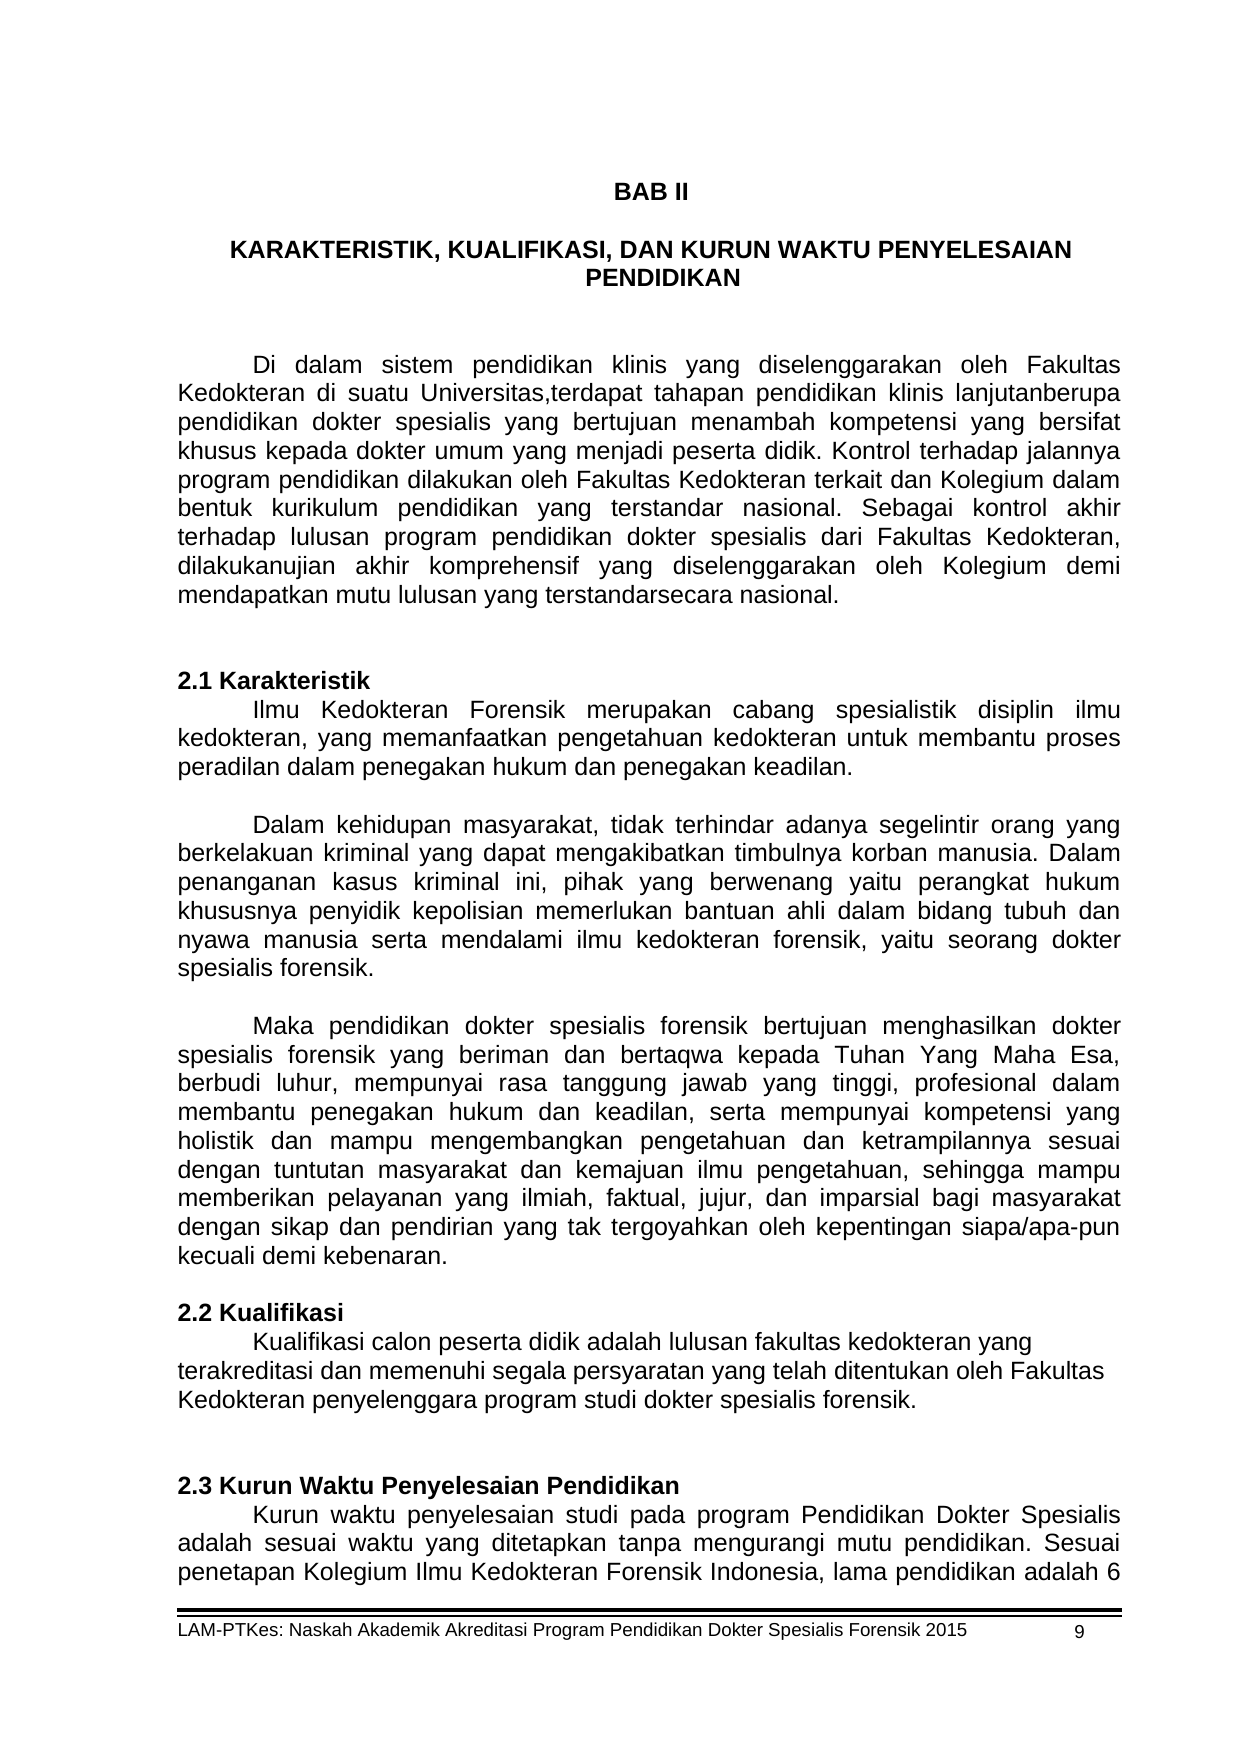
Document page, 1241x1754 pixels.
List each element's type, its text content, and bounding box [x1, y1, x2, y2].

text 2.1 Karakteristik [177, 666, 1122, 695]
text Dalam kehidupan masyarakat, tidak terhindar adanya segelintir orang yang berkelakuan kriminal yang dapat mengakibatkan timbulnya korban manusia. Dalam penanganan kasus kriminal ini, pihak yang berwenang yaitu perangkat hukum khususnya penyidik kepolisian memerlukan bantuan ahli dalam bidang tubuh dan nyawa manusia serta mendalami ilmu kedokteran forensik, yaitu seorang dokter spesialis forensik. [177, 810, 1122, 982]
text Di dalam sistem pendidikan klinis yang diselenggarakan oleh Fakultas Kedokteran di suatu Universitas,terdapat tahapan pendidikan klinis lanjutanberupa pendidikan dokter spesialis yang bertujuan menambah kompetensi yang bersifat khusus kepada dokter umum yang menjadi peserta didik. Kontrol terhadap jalannya program pendidikan dilakukan oleh Fakultas Kedokteran terkait dan Kolegium dalam bentuk kurikulum pendidikan yang terstandar nasional. Sebagai kontrol akhir terhadap lulusan program pendidikan dokter spesialis dari Fakultas Kedokteran, dilakukanujian akhir komprehensif yang diselenggarakan oleh Kolegium demi mendapatkan mutu lulusan yang terstandarsecara nasional. [177, 350, 1122, 608]
text BAB II [180, 177, 1122, 206]
text Ilmu Kedokteran Forensik merupakan cabang spesialistik disiplin ilmu kedokteran, yang memanfaatkan pengetahuan kedokteran untuk membantu proses peradilan dalam penegakan hukum dan penegakan keadilan. [177, 695, 1122, 781]
text Maka pendidikan dokter spesialis forensik bertujuan menghasilkan dokter spesialis forensik yang beriman dan bertaqwa kepada Tuhan Yang Maha Esa, berbudi luhur, mempunyai rasa tanggung jawab yang tinggi, profesional dalam membantu penegakan hukum dan keadilan, serta mempunyai kompetensi yang holistik dan mampu mengembangkan pengetahuan dan ketrampilannya sesuai dengan tuntutan masyarakat dan kemajuan ilmu pengetahuan, sehingga mampu memberikan pelayanan yang ilmiah, faktual, jujur, dan imparsial bagi masyarakat dengan sikap dan pendirian yang tak tergoyahkan oleh kepentingan siapa/apa-pun kecuali demi kebenaran. [177, 1011, 1122, 1270]
text 2.3 Kurun Waktu Penyelesaian Pendidikan [177, 1471, 1122, 1500]
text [177, 1500, 1122, 1586]
text 2.2 Kualifikasi [177, 1298, 1122, 1327]
list Kualifikasi calon peserta didik adalah lulusan fakultas kedokteran yang terakreditasi dan memenuhi segala persyaratan yang telah ditentukan oleh Fakultas Kedokteran penyelenggara program studi dokter spesialis forensik. [177, 1327, 1122, 1413]
text Karakteristik, Kualifikasi, dan Kurun Waktu Penyelesaian PENDIDIKAN [180, 235, 1122, 292]
